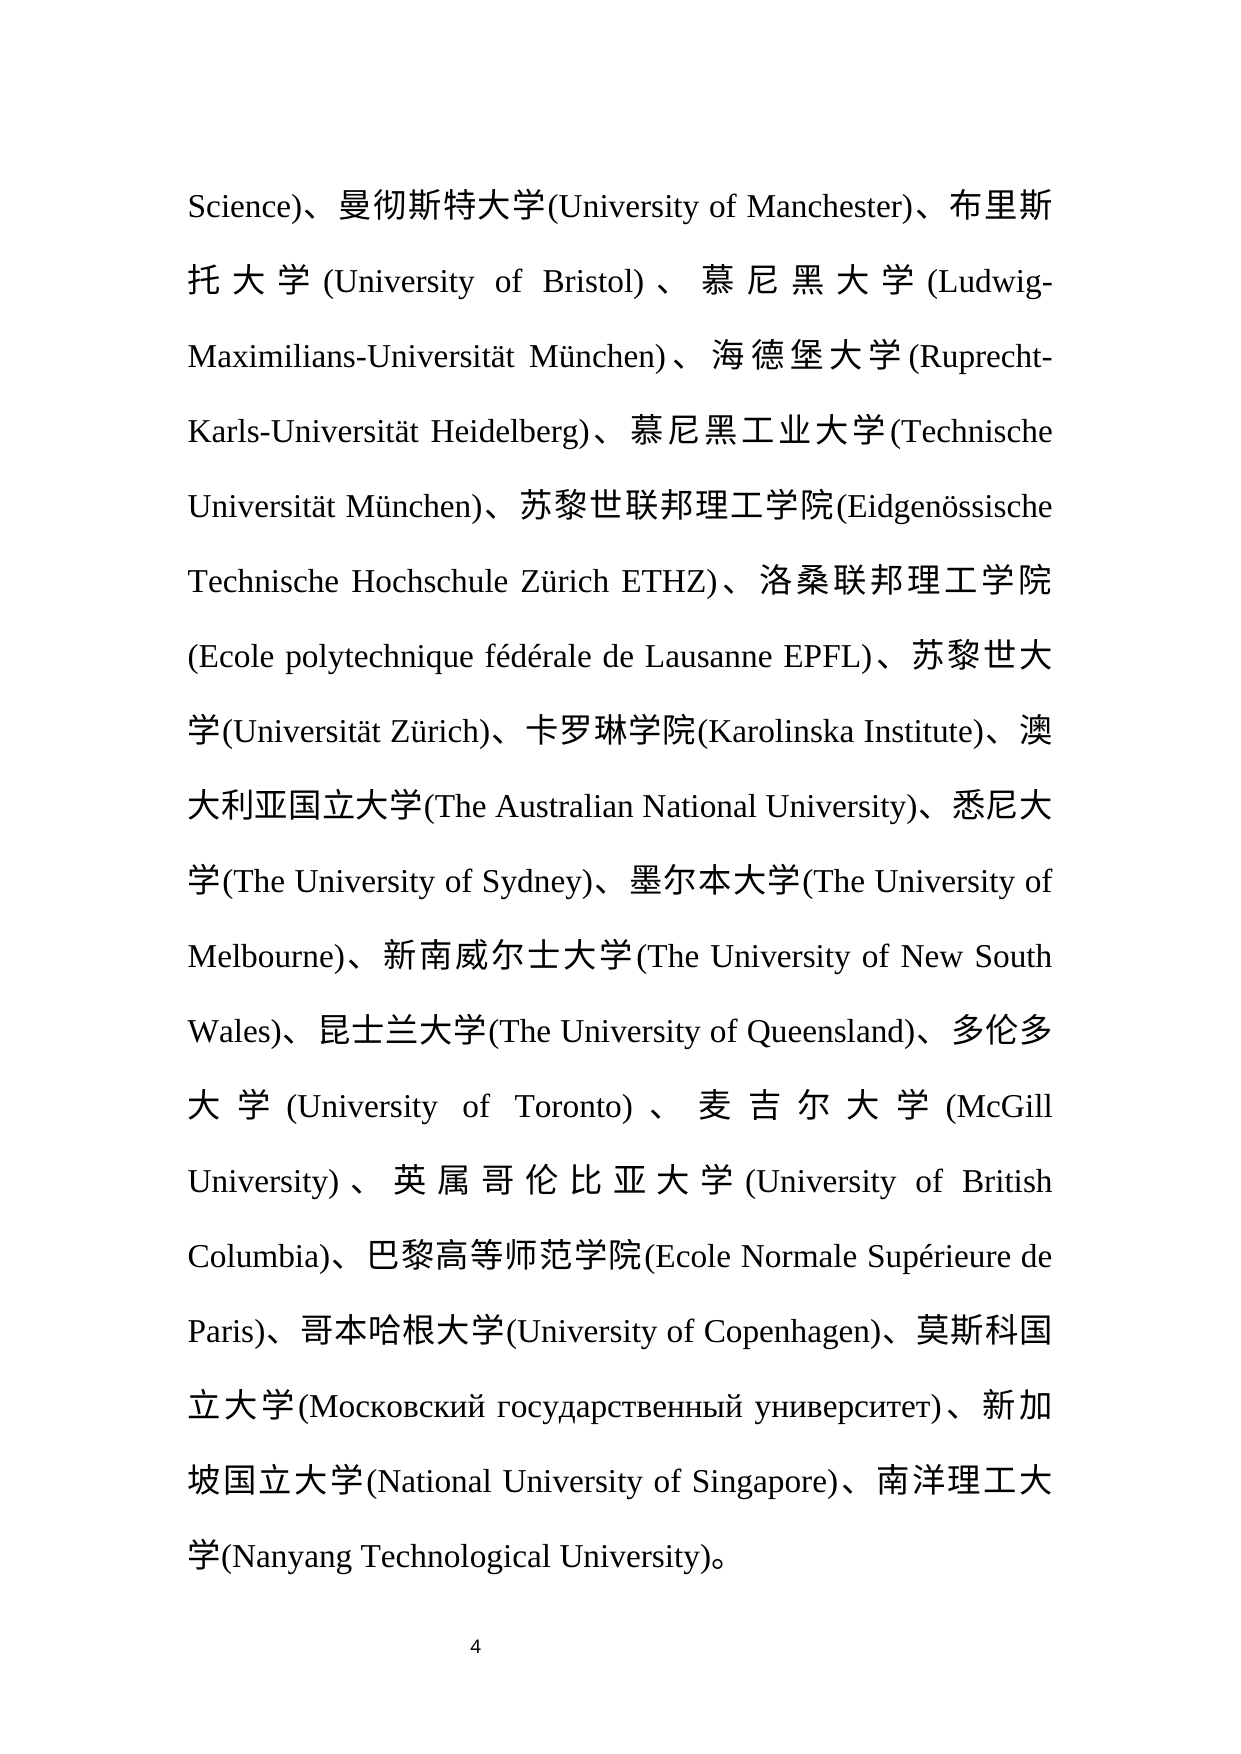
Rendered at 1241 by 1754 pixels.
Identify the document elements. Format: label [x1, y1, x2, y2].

text [187, 166, 1053, 1591]
